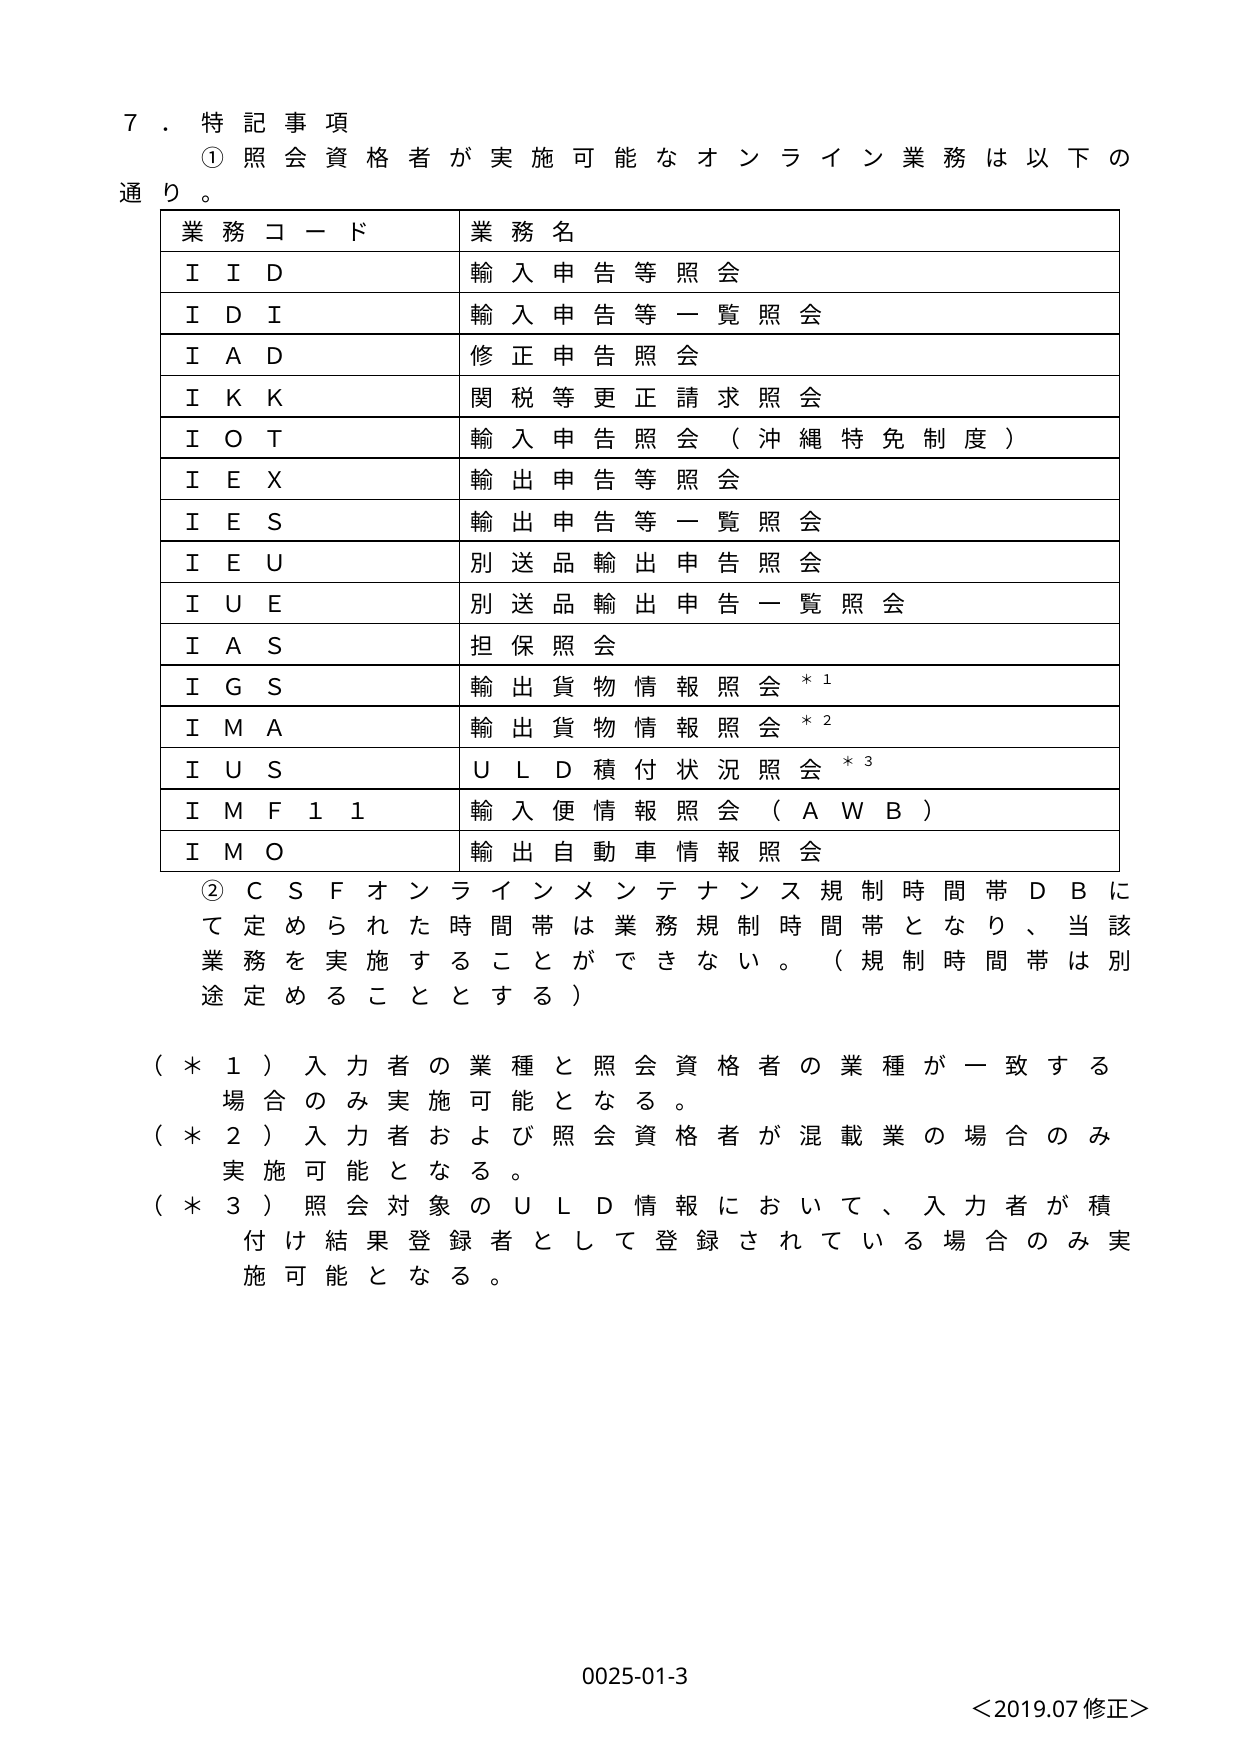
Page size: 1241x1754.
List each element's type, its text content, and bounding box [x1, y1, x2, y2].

text ①照会資格者が実施可能なオンライン業務は以下の通り。 [119, 139, 1150, 209]
table_cell 輸出申告等照会 [460, 459, 1119, 499]
table_cell 修正申告照会 [460, 335, 1119, 374]
table_cell ＩＫＫ [161, 376, 459, 416]
table_cell ＩＩＤ [161, 252, 459, 292]
table_cell ＩＡＤ [161, 335, 459, 374]
table_cell 輸出貨物情報照会＊２ [460, 707, 1119, 747]
text ②ＣＳＦオンラインメンテナンス規制時間帯ＤＢにて定められた時間帯は業務規制時間帯となり、当該業務を実施することができない。（規制時間帯は別途定めることとする） [119, 872, 1150, 1012]
table_cell ＩＵＥ [161, 583, 459, 623]
table_cell ＩＯＴ [161, 418, 459, 457]
table_cell ＩＤＩ [161, 293, 459, 333]
table_cell ＩＭＡ [161, 707, 459, 747]
text （＊３）照会対象のＵＬＤ情報において、入力者が積付け結果登録者として登録されている場合のみ実施可能となる。 [140, 1187, 1150, 1292]
text （＊２）入力者および照会資格者が混載業の場合のみ実施可能となる。 [140, 1117, 1150, 1187]
table_cell ＩＥＳ [161, 500, 459, 540]
table_cell 輸入申告等照会 [460, 252, 1119, 292]
table_cell 輸出自動車情報照会 [460, 831, 1119, 871]
text ７．特記事項 [119, 104, 1150, 139]
table_cell ＩＥＸ [161, 459, 459, 499]
table_cell ＩＭＯ [161, 831, 459, 871]
table_cell ＩＵＳ [161, 748, 459, 788]
table_cell 関税等更正請求照会 [460, 376, 1119, 416]
table_cell 輸入申告等一覧照会 [460, 293, 1119, 333]
table_header 業務コード [161, 211, 459, 251]
table_header 業務名 [460, 211, 1119, 251]
table_cell 輸入便情報照会（ＡＷＢ） [460, 790, 1119, 829]
table_cell 輸出貨物情報照会＊１ [460, 666, 1119, 705]
table_cell ＵＬＤ積付状況照会＊３ [460, 748, 1119, 788]
table_cell ＩＧＳ [161, 666, 459, 705]
text （＊１）入力者の業種と照会資格者の業種が一致する場合のみ実施可能となる。 [140, 1047, 1150, 1117]
table_cell 担保照会 [460, 624, 1119, 664]
table_cell ＩＡＳ [161, 624, 459, 664]
table_cell ＩＭＦ１１ [161, 790, 459, 829]
table_cell ＩＥＵ [161, 542, 459, 581]
table_cell 別送品輸出申告照会 [460, 542, 1119, 581]
table_cell 別送品輸出申告一覧照会 [460, 583, 1119, 623]
table_cell 輸入申告照会（沖縄特免制度） [460, 418, 1119, 457]
table_cell 輸出申告等一覧照会 [460, 500, 1119, 540]
